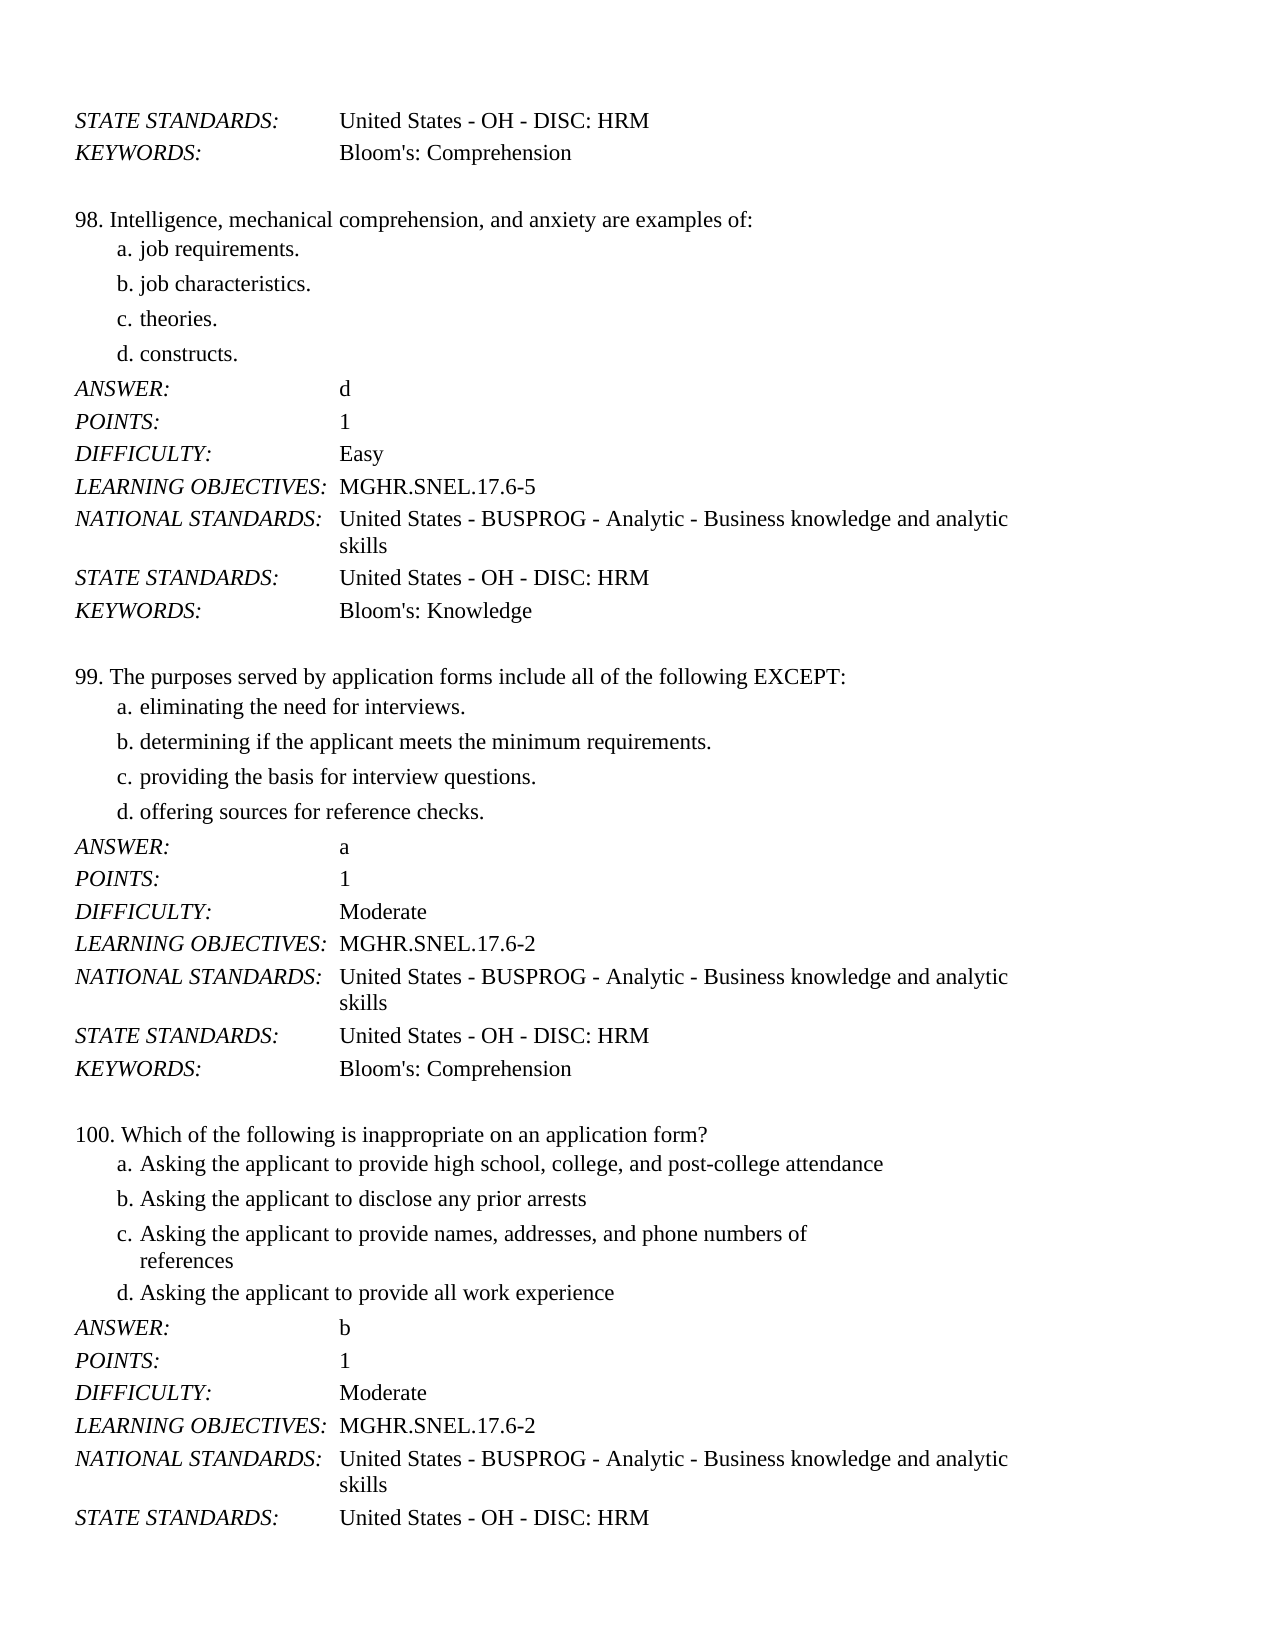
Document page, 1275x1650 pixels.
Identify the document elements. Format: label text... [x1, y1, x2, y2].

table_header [75, 104, 1200, 169]
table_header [75, 1147, 1200, 1533]
table_header 99. The purposes served by application forms include all of the following EXCEPT: [75, 689, 1200, 1084]
table_header 98. Intelligence, mechanical comprehension, and anxiety are examples of: [75, 232, 1200, 627]
